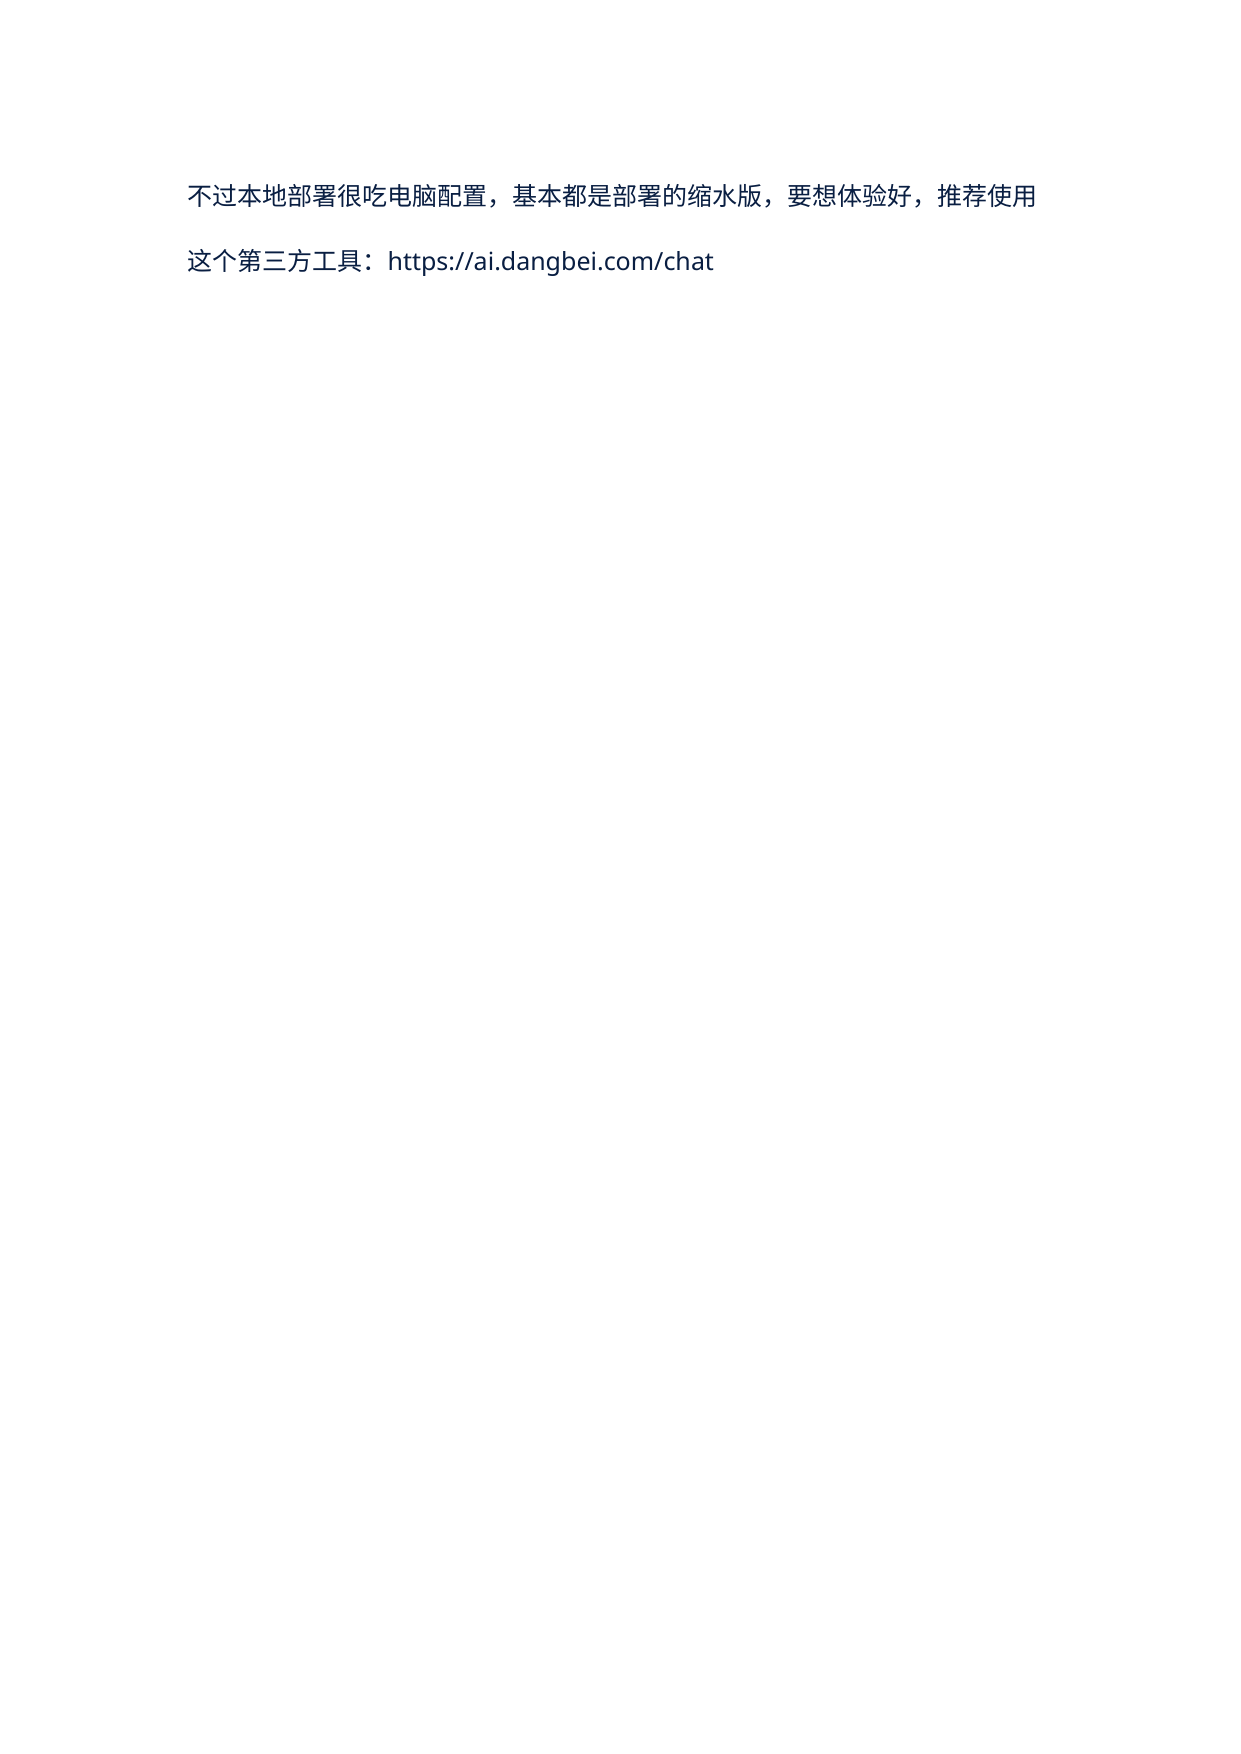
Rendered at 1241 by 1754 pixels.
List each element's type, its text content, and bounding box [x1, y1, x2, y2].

text 不过本地部署很吃电脑配置，基本都是部署的缩水版，要想体验好，推荐使用这个第三方工具：https://ai.dangbei.com/chat [187, 162, 1053, 292]
